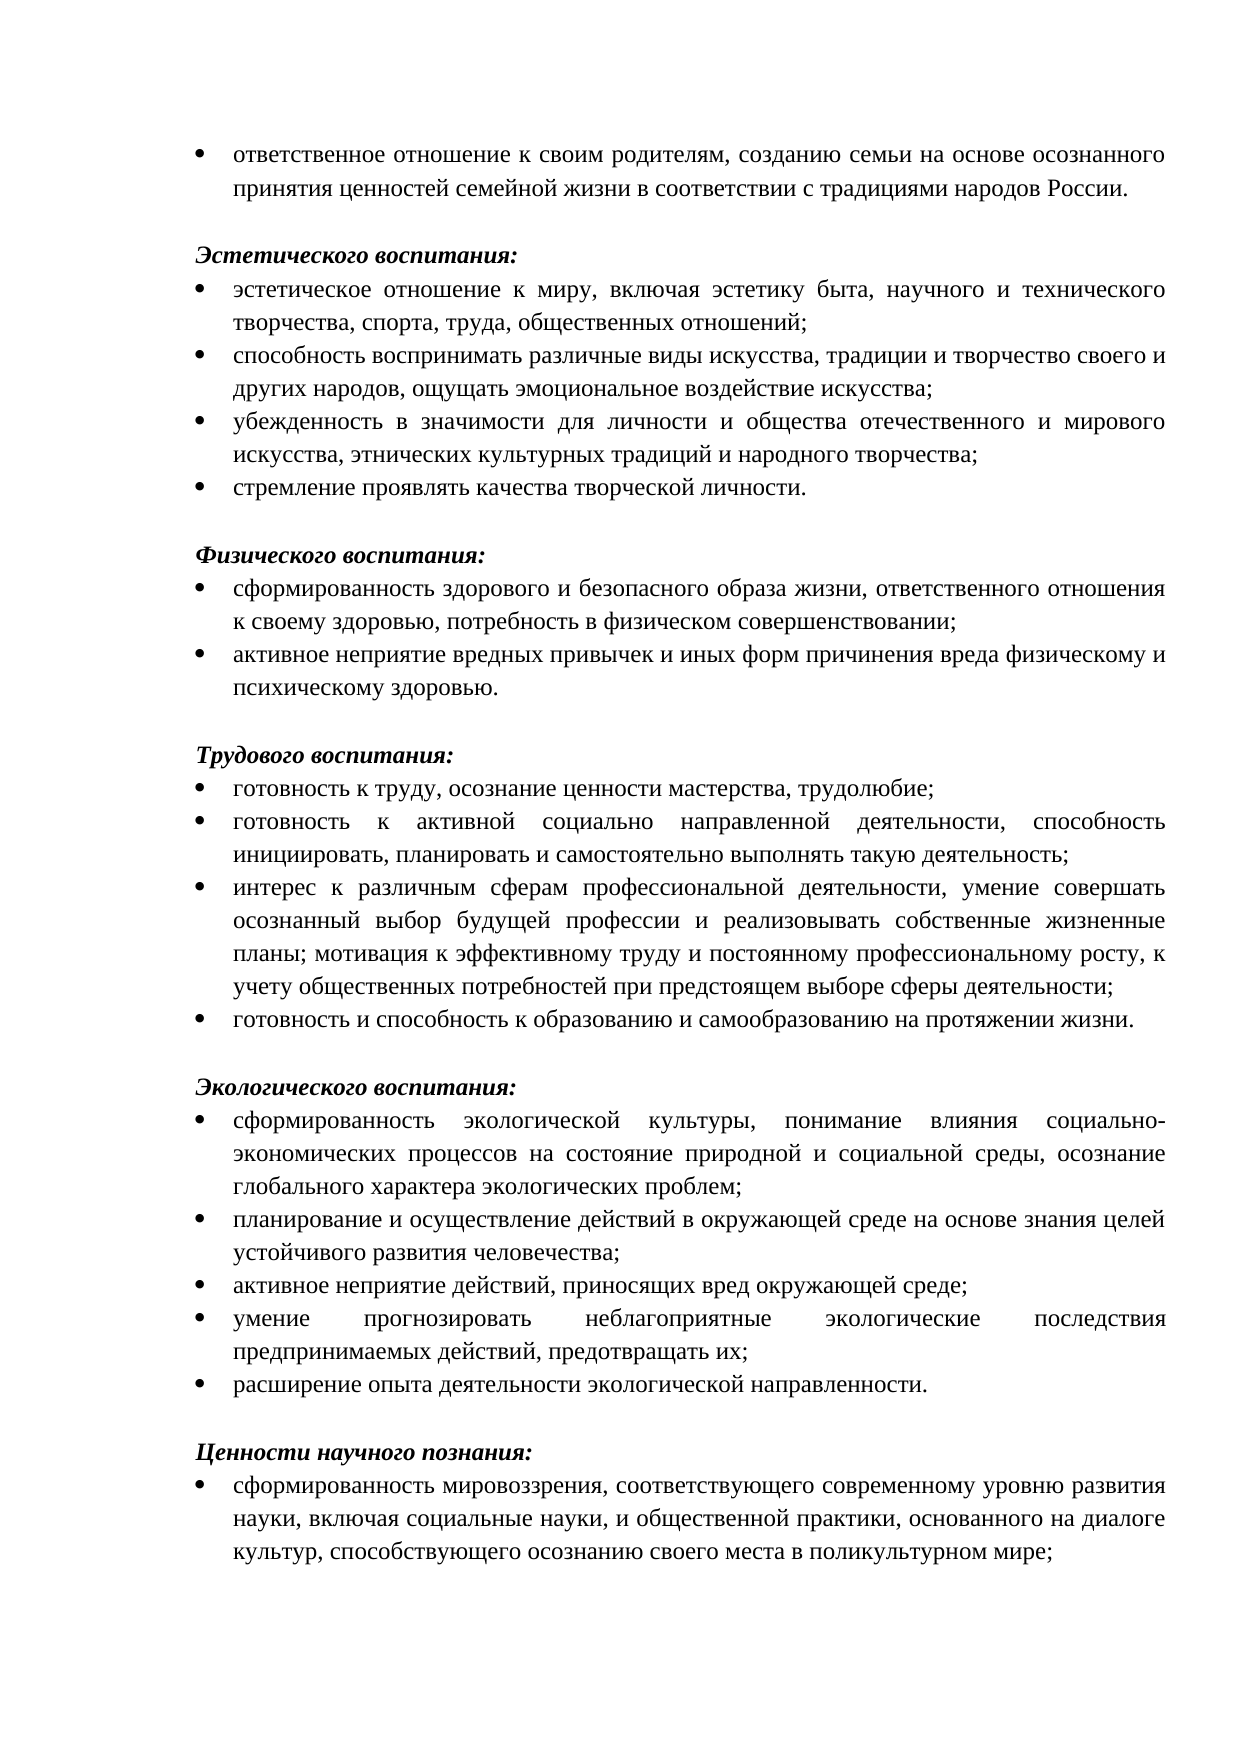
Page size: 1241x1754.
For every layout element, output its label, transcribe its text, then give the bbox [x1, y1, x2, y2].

list готовность к активной социально направленной деятельности, способность инициировать, планировать и самостоятельно выполнять такую деятельность; [195, 806, 1166, 868]
text Ценности научного познания: [133, 1437, 1166, 1466]
text Физического воспитания: [133, 540, 1166, 568]
list активное неприятие действий, приносящих вред окружающей среде; [195, 1270, 1166, 1299]
list умение прогнозировать неблагоприятные экологические последствия предпринимаемых действий, предотвращать их; [195, 1303, 1166, 1365]
text Трудового воспитания: [133, 740, 1166, 769]
list активное неприятие вредных привычек и иных форм причинения вреда физическому и психическому здоровью. [195, 639, 1166, 701]
list готовность к труду, осознание ценности мастерства, трудолюбие; [195, 773, 1166, 802]
list сформированность здорового и безопасного образа жизни, ответственного отношения к своему здоровью, потребность в физическом совершенствовании; [195, 573, 1166, 634]
list расширение опыта деятельности экологической направленности. [195, 1369, 1166, 1398]
list эстетическое отношение к миру, включая эстетику быта, научного и технического творчества, спорта, труда, общественных отношений; [195, 274, 1166, 335]
list убежденность в значимости для личности и общества отечественного и мирового искусства, этнических культурных традиций и народного творчества; [195, 406, 1166, 467]
list интерес к различным сферам профессиональной деятельности, умение совершать осознанный выбор будущей профессии и реализовывать собственные жизненные планы; мотивация к эффективному труду и постоянному профессиональному росту, к учету общественных потребностей при предстоящем выборе сферы деятельности; [195, 872, 1166, 1000]
list готовность и способность к образованию и самообразованию на протяжении жизни. [195, 1004, 1166, 1033]
list способность воспринимать различные виды искусства, традиции и творчество своего и других народов, ощущать эмоциональное воздействие искусства; [195, 340, 1166, 401]
text Эстетического воспитания: [133, 241, 1166, 269]
list сформированность экологической культуры, понимание влияния социально-экономических процессов на состояние природной и социальной среды, осознание глобального характера экологических проблем; [195, 1105, 1166, 1200]
text Экологического воспитания: [133, 1072, 1166, 1101]
list ответственное отношение к своим родителям, созданию семьи на основе осознанного принятия ценностей семейной жизни в соответствии с традициями народов России. [195, 139, 1166, 201]
list стремление проявлять качества творческой личности. [195, 472, 1166, 501]
list сформированность мировоззрения, соответствующего современному уровню развития науки, включая социальные науки, и общественной практики, основанного на диалоге культур, способствующего осознанию своего места в поликультурном мире; [195, 1470, 1166, 1565]
list планирование и осуществление действий в окружающей среде на основе знания целей устойчивого развития человечества; [195, 1204, 1166, 1266]
